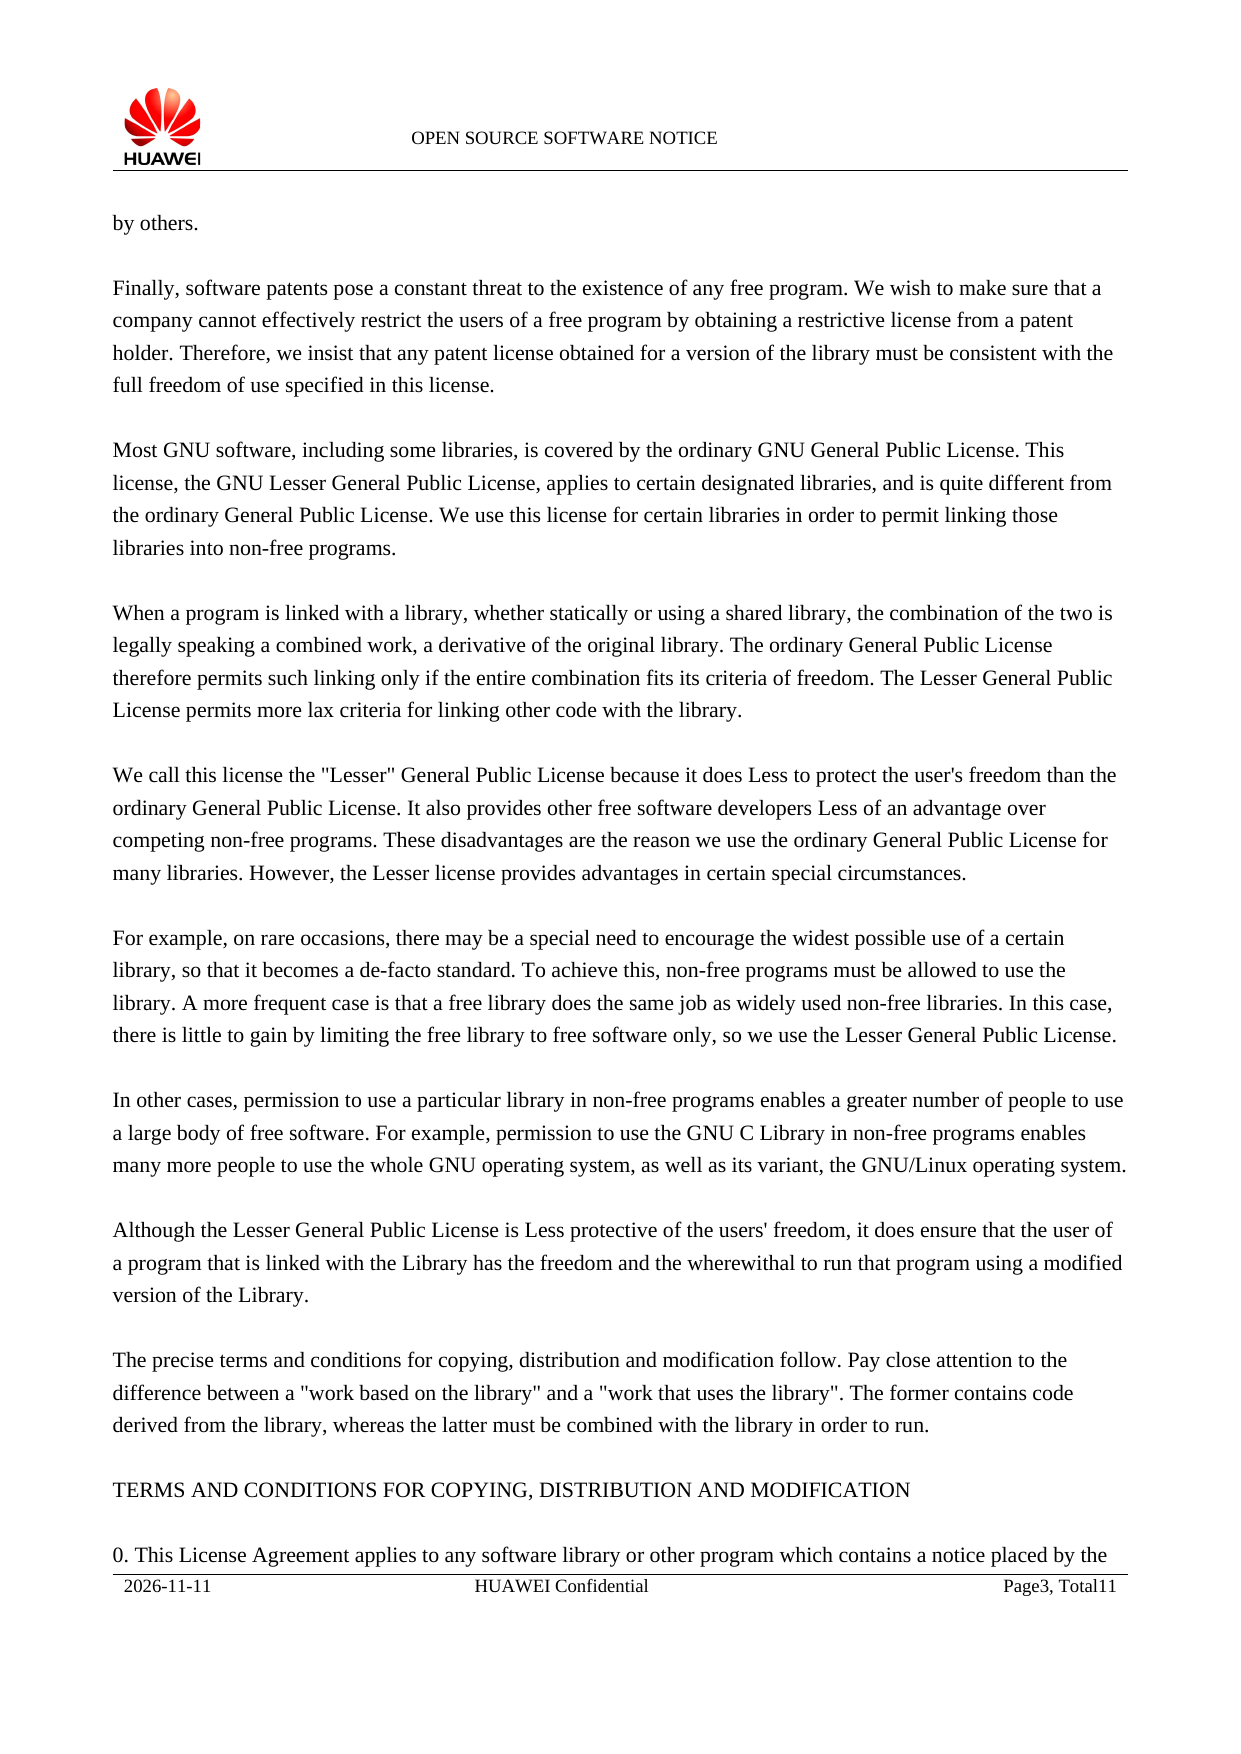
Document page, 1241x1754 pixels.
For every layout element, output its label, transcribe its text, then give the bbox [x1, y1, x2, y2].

picture [124, 88, 201, 165]
